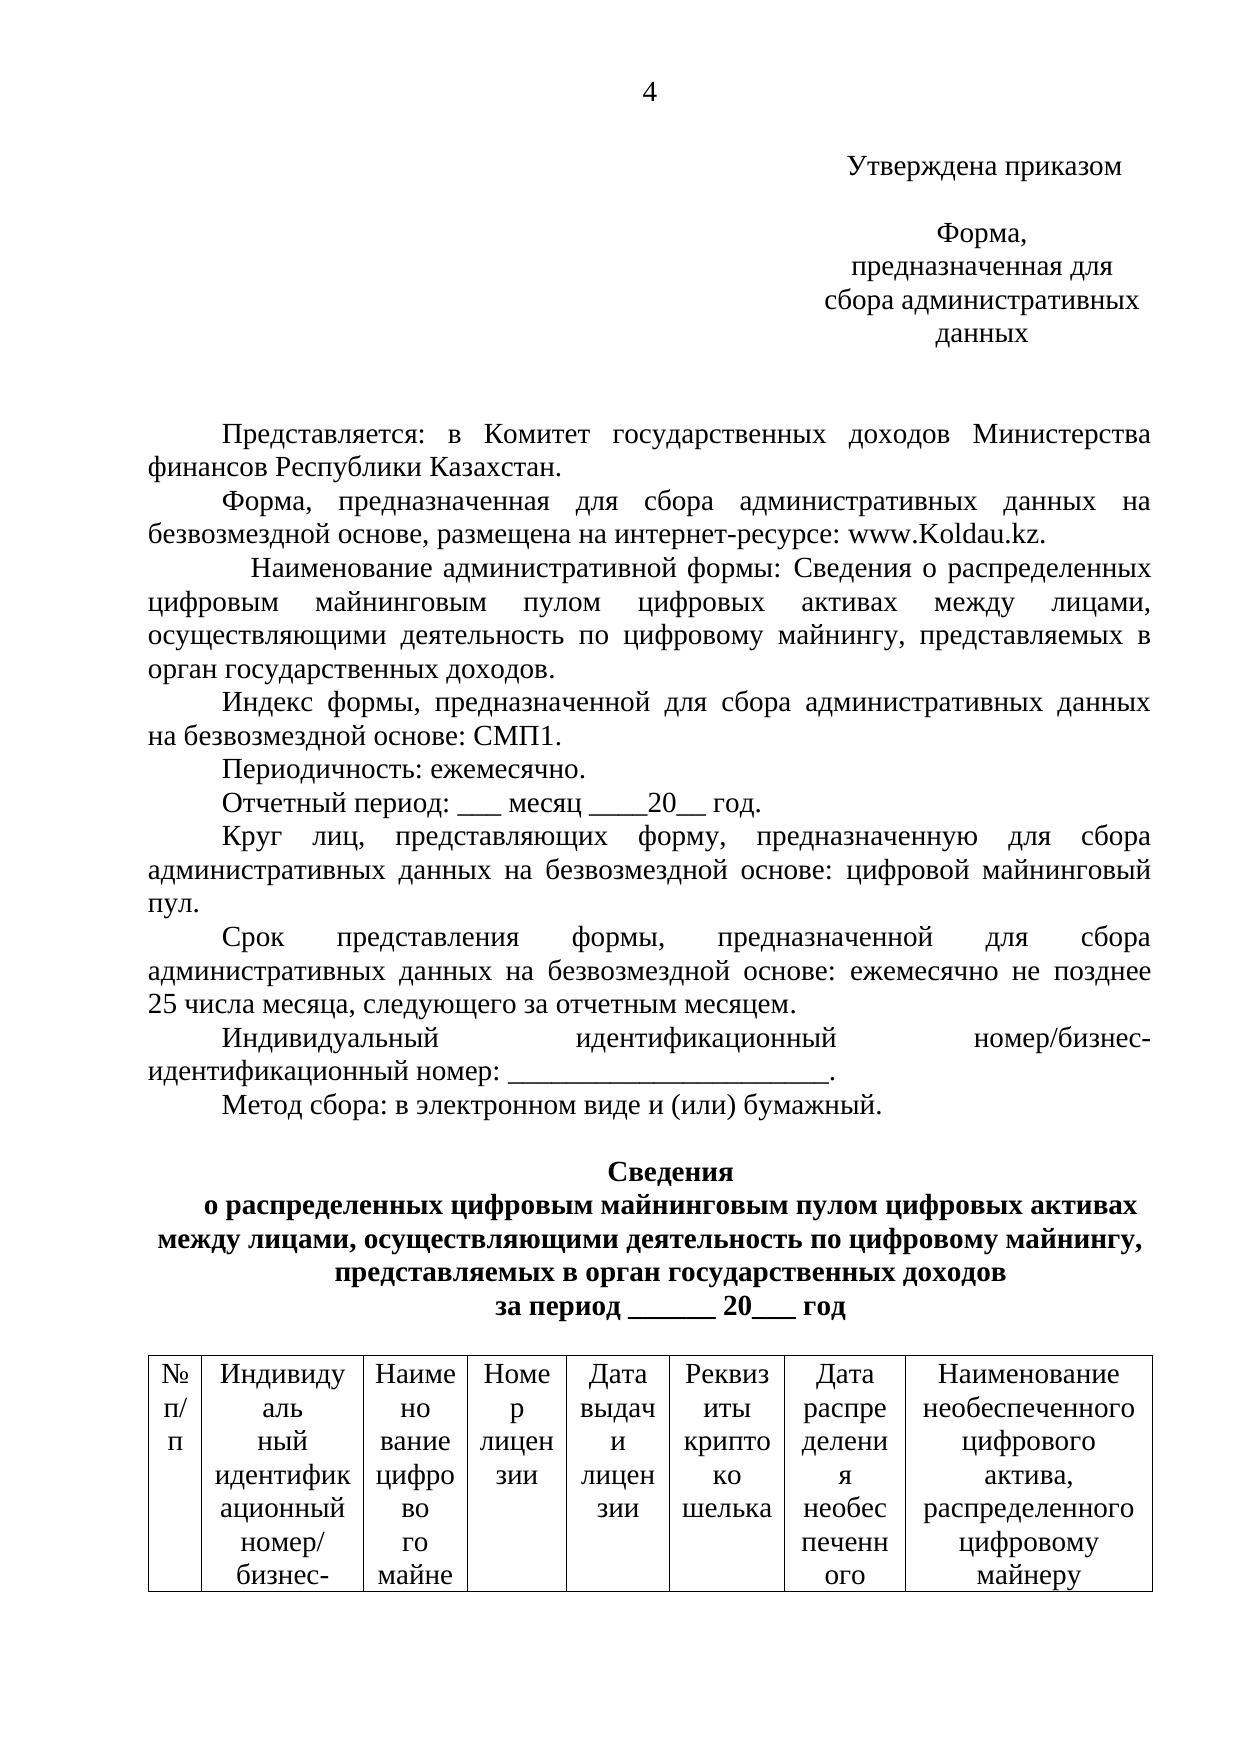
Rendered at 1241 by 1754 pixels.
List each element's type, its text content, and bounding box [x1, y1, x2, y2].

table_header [906, 1356, 1152, 1591]
text представляемых в орган государственных доходов [148, 1254, 1152, 1288]
text о распределенных цифровым майнинговым пулом цифровых активах между лицами, осуществляющими деятельность по цифровому майнингу, [148, 1187, 1152, 1254]
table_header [670, 1356, 784, 1591]
text Форма, [812, 215, 1152, 248]
text данных [812, 315, 1152, 349]
text Сведения [148, 1154, 1152, 1187]
text Индекс формы, предназначенной для сбора административных данных на безвозмездной основе: СМП1. [148, 684, 1152, 751]
text сбора административных [812, 282, 1152, 315]
text Отчетный период: ___ месяц ____20__ год. [148, 785, 1152, 818]
text Срок представления формы, предназначенной для сбора административных данных на безвозмездной основе: ежемесячно не позднее 25 числа месяца, следующего за отчетным месяцем. [148, 919, 1152, 1020]
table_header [202, 1356, 363, 1591]
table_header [785, 1356, 905, 1591]
table_header № п/п [149, 1356, 201, 1591]
table_header Номер лицензии [468, 1356, 566, 1591]
text Метод сбора: в электронном виде и (или) бумажный. [148, 1087, 1152, 1120]
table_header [567, 1356, 669, 1591]
text Представляется: в Комитет государственных доходов Министерства финансов Республики Казахстан. [148, 416, 1152, 483]
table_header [364, 1356, 467, 1591]
text Форма, предназначенная для сбора административных данных на безвозмездной основе, размещена на интернет-ресурсе: www.Koldau.kz. [148, 483, 1152, 550]
table_header Утверждена приказом [140, 148, 1159, 215]
text Индивидуальный идентификационный номер/бизнес-идентификационный номер: ______________________. [148, 1020, 1152, 1087]
text за период ______ 20___ год [148, 1288, 1152, 1322]
text Наименование административной формы: Сведения о распределенных цифровым майнинговым пулом цифровых активах между лицами, осуществляющими деятельность по цифровому майнингу, представляемых в орган государственных доходов. [148, 550, 1152, 684]
text Круг лиц, представляющих форму, предназначенную для сбора административных данных на безвозмездной основе: цифровой майнинговый пул. [148, 818, 1152, 919]
text Периодичность: ежемесячно. [148, 751, 1152, 785]
text предназначенная для [812, 248, 1152, 282]
